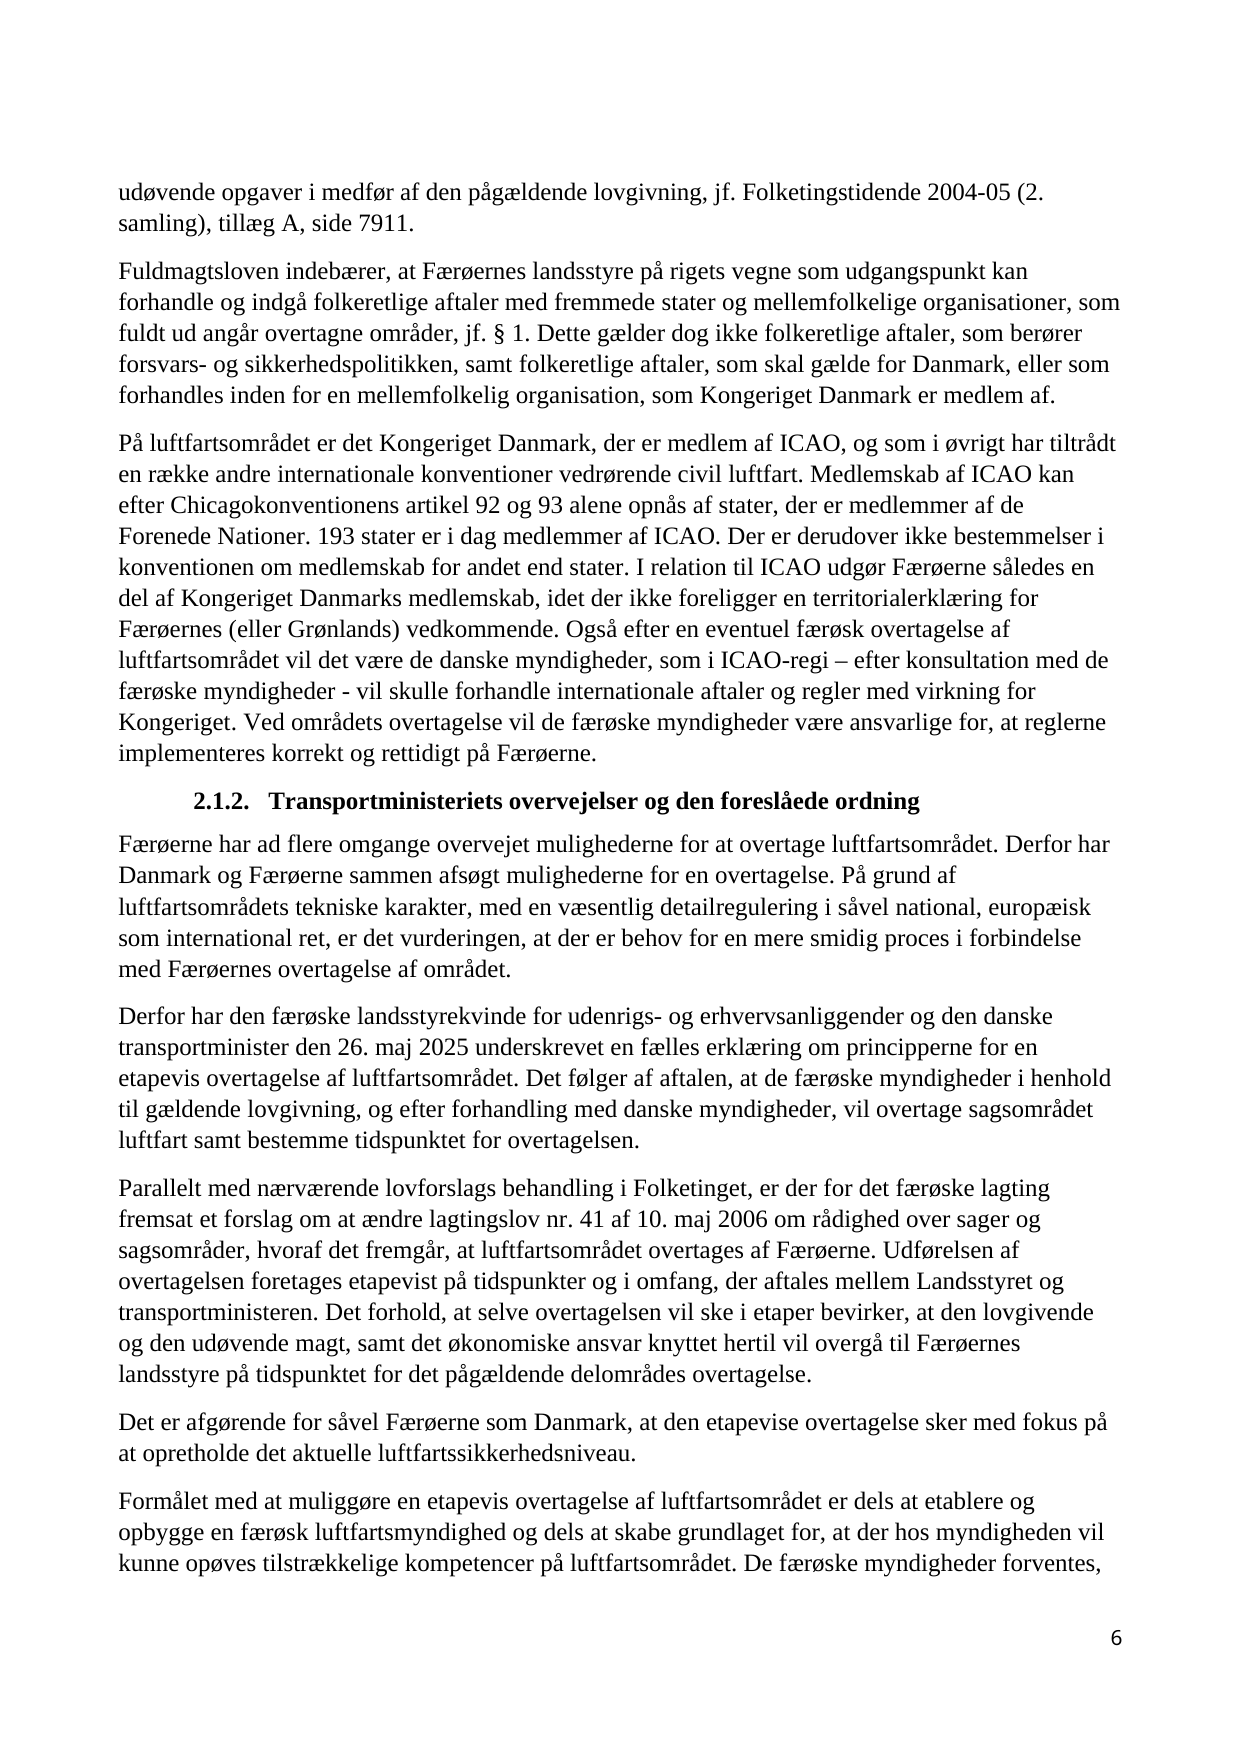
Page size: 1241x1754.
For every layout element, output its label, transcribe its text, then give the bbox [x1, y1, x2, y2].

text Færøerne har ad flere omgange overvejet mulighederne for at overtage luftfartsområdet. Derfor har Danmark og Færøerne sammen afsøgt mulighederne for en overtagelse. På grund af luftfartsområdets tekniske karakter, med en væsentlig detailregulering i såvel national, europæisk som international ret, er det vurderingen, at der er behov for en mere smidig proces i forbindelse med Færøernes overtagelse af området. [118, 829, 1122, 982]
text Det er afgørende for såvel Færøerne som Danmark, at den etapevise overtagelse sker med fokus på at opretholde det aktuelle luftfartssikkerhedsniveau. [118, 1407, 1122, 1467]
text Derfor har den færøske landsstyrekvinde for udenrigs- og erhvervsanliggender og den danske transportminister den 26. maj 2025 underskrevet en fælles erklæring om principperne for en etapevis overtagelse af luftfartsområdet. Det følger af aftalen, at de færøske myndigheder i henhold til gældende lovgivning, og efter forhandling med danske myndigheder, vil overtage sagsområdet luftfart samt bestemme tidspunktet for overtagelsen. [118, 1001, 1122, 1154]
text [118, 177, 1122, 237]
subtitle Transportministeriets overvejelser og den foreslåede ordning [193, 786, 1122, 815]
text Parallelt med nærværende lovforslags behandling i Folketinget, er der for det færøske lagting fremsat et forslag om at ændre lagtingslov nr. 41 af 10. maj 2006 om rådighed over sager og sagsområder, hvoraf det fremgår, at luftfartsområdet overtages af Færøerne. Udførelsen af overtagelsen foretages etapevist på tidspunkter og i omfang, der aftales mellem Landsstyret og transportministeren. Det forhold, at selve overtagelsen vil ske i etaper bevirker, at den lovgivende og den udøvende magt, samt det økonomiske ansvar knyttet hertil vil overgå til Færøernes landsstyre på tidspunktet for det pågældende delområdes overtagelse. [118, 1173, 1122, 1388]
text Fuldmagtsloven indebærer, at Færøernes landsstyre på rigets vegne som udgangspunkt kan forhandle og indgå folkeretlige aftaler med fremmede stater og mellemfolkelige organisationer, som fuldt ud angår overtagne områder, jf. § 1. Dette gælder dog ikke folkeretlige aftaler, som berører forsvars- og sikkerhedspolitikken, samt folkeretlige aftaler, som skal gælde for Danmark, eller som forhandles inden for en mellemfolkelig organisation, som Kongeriget Danmark er medlem af. [118, 256, 1122, 409]
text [118, 1486, 1122, 1577]
text På luftfartsområdet er det Kongeriget Danmark, der er medlem af ICAO, og som i øvrigt har tiltrådt en række andre internationale konventioner vedrørende civil luftfart. Medlemskab af ICAO kan efter Chicagokonventionens artikel 92 og 93 alene opnås af stater, der er medlemmer af de Forenede Nationer. 193 stater er i dag medlemmer af ICAO. Der er derudover ikke bestemmelser i konventionen om medlemskab for andet end stater. I relation til ICAO udgør Færøerne således en del af Kongeriget Danmarks medlemskab, idet der ikke foreligger en territorialerklæring for Færøernes (eller Grønlands) vedkommende. Også efter en eventuel færøsk overtagelse af luftfartsområdet vil det være de danske myndigheder, som i ICAO-regi – efter konsultation med de færøske myndigheder - vil skulle forhandle internationale aftaler og regler med virkning for Kongeriget. Ved områdets overtagelse vil de færøske myndigheder være ansvarlige for, at reglerne implementeres korrekt og rettidigt på Færøerne. [118, 428, 1122, 767]
